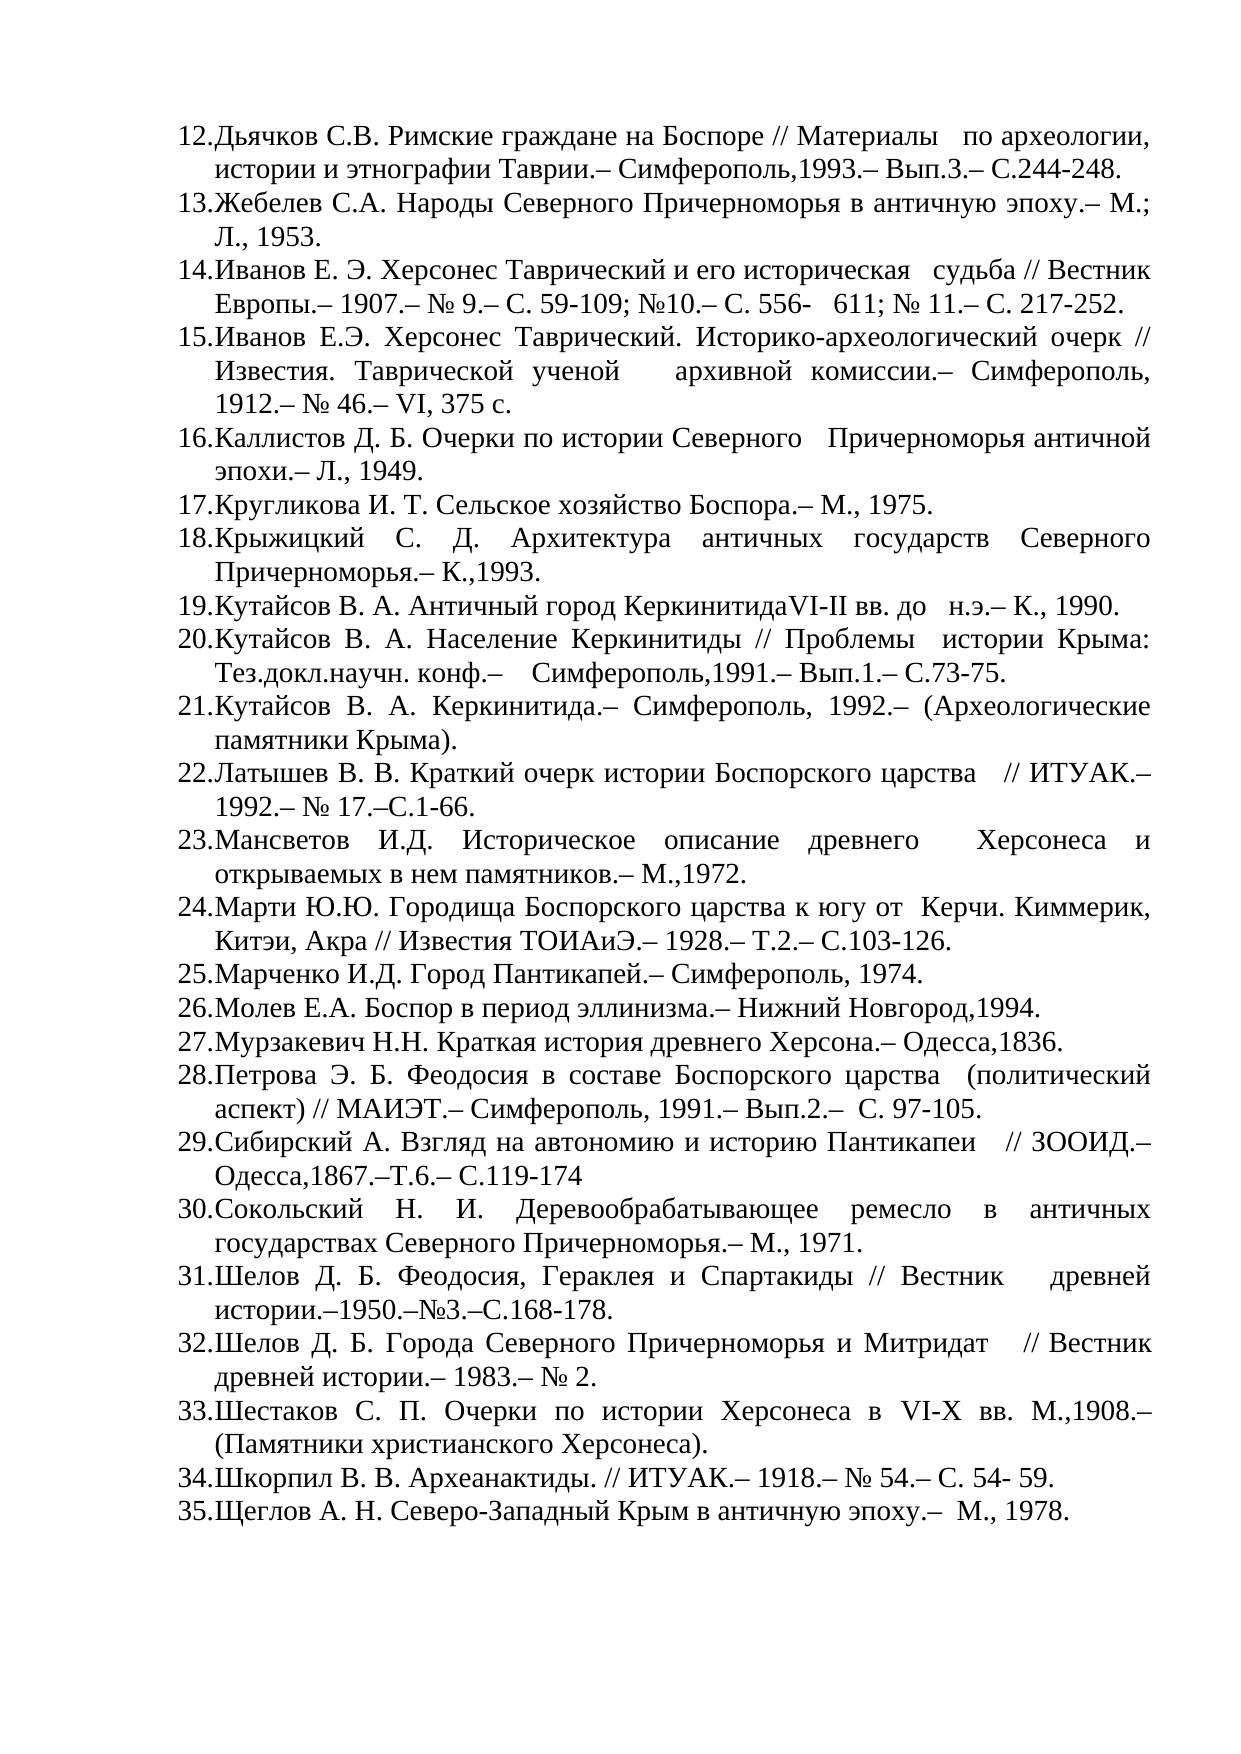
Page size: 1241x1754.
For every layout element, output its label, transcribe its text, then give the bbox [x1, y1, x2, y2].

list Шелов Д. Б. Города Северного Причерноморья и Митридат // Вестник древней истории.– 1983.– № 2. [177, 1326, 1152, 1393]
list Марти Ю.Ю. Городища Боспорского царства к югу от Керчи. Киммерик, Китэи, Акра // Известия ТОИАиЭ.– 1928.– Т.2.– С.103-126. [177, 889, 1152, 957]
list Кутайсов В. А. Керкинитида.– Симферополь, 1992.– (Археологические памятники Крыма). [177, 688, 1152, 755]
list Шелов Д. Б. Феодосия, Гераклея и Спартакиды // Вестник древней истории.–1950.–№3.–С.168-178. [177, 1258, 1152, 1326]
list Иванов Е. Э. Херсонес Таврический и его историческая судьба // Вестник Европы.– 1907.– № 9.– С. 59-109; №10.– С. 556- 611; № 11.– С. 217-252. [177, 252, 1152, 319]
list Кутайсов В. А. Античный город КеркинитидаVI-II вв. до н.э.– К., 1990. [177, 588, 1152, 621]
list Мурзакевич Н.Н. Краткая история древнего Херсона.– Одесса,1836. [177, 1024, 1152, 1057]
list Молев Е.А. Боспор в период эллинизма.– Нижний Новгород,1994. [177, 990, 1152, 1024]
list Дьячков С.В. Римские граждане на Боспоре // Материалы по археологии, истории и этнографии Таврии.– Симферополь,1993.– Вып.3.– С.244-248. [177, 118, 1152, 185]
list Шкорпил В. В. Археанактиды. // ИТУАК.– 1918.– № 54.– С. 54- 59. [177, 1460, 1152, 1493]
list Кругликова И. Т. Сельское хозяйство Боспора.– М., 1975. [177, 487, 1152, 521]
list Петрова Э. Б. Феодосия в составе Боспорского царства (политический аспект) // МАИЭТ.– Симферополь, 1991.– Вып.2.– С. 97-105. [177, 1057, 1152, 1124]
list Сокольский Н. И. Деревообрабатывающее ремесло в античных государствах Северного Причерноморья.– М., 1971. [177, 1191, 1152, 1258]
list Крыжицкий С. Д. Архитектура античных государств Северного Причерноморья.– К.,1993. [177, 521, 1152, 588]
list Мансветов И.Д. Историческое описание древнего Херсонеса и открываемых в нем памятников.– М.,1972. [177, 822, 1152, 889]
list Марченко И.Д. Город Пантикапей.– Симферополь, 1974. [177, 957, 1152, 990]
list Латышев В. В. Краткий очерк истории Боспорского царства // ИТУАК.– 1992.– № 17.–С.1-66. [177, 755, 1152, 822]
list Сибирский А. Взгляд на автономию и историю Пантикапеи // ЗООИД.– Одесса,1867.–Т.6.– С.119-174 [177, 1124, 1152, 1191]
list Шестаков С. П. Очерки по истории Херсонеса в VI-X вв. М.,1908.– (Памятники христианского Херсонеса). [177, 1393, 1152, 1460]
list Каллистов Д. Б. Очерки по истории Северного Причерноморья античной эпохи.– Л., 1949. [177, 420, 1152, 487]
list Щеглов А. Н. Северо-Западный Крым в античную эпоху.– М., 1978. [177, 1493, 1152, 1527]
list Иванов Е.Э. Херсонес Таврический. Историко-археологический очерк // Известия. Таврической ученой архивной комиссии.– Симферополь, 1912.– № 46.– VI, 375 с. [177, 319, 1152, 420]
list Жебелев С.А. Народы Северного Причерноморья в античную эпоху.– М.; Л., 1953. [177, 185, 1152, 252]
list Кутайсов В. А. Население Керкинитиды // Проблемы истории Крыма: Тез.докл.научн. конф.– Симферополь,1991.– Вып.1.– С.73-75. [177, 621, 1152, 688]
